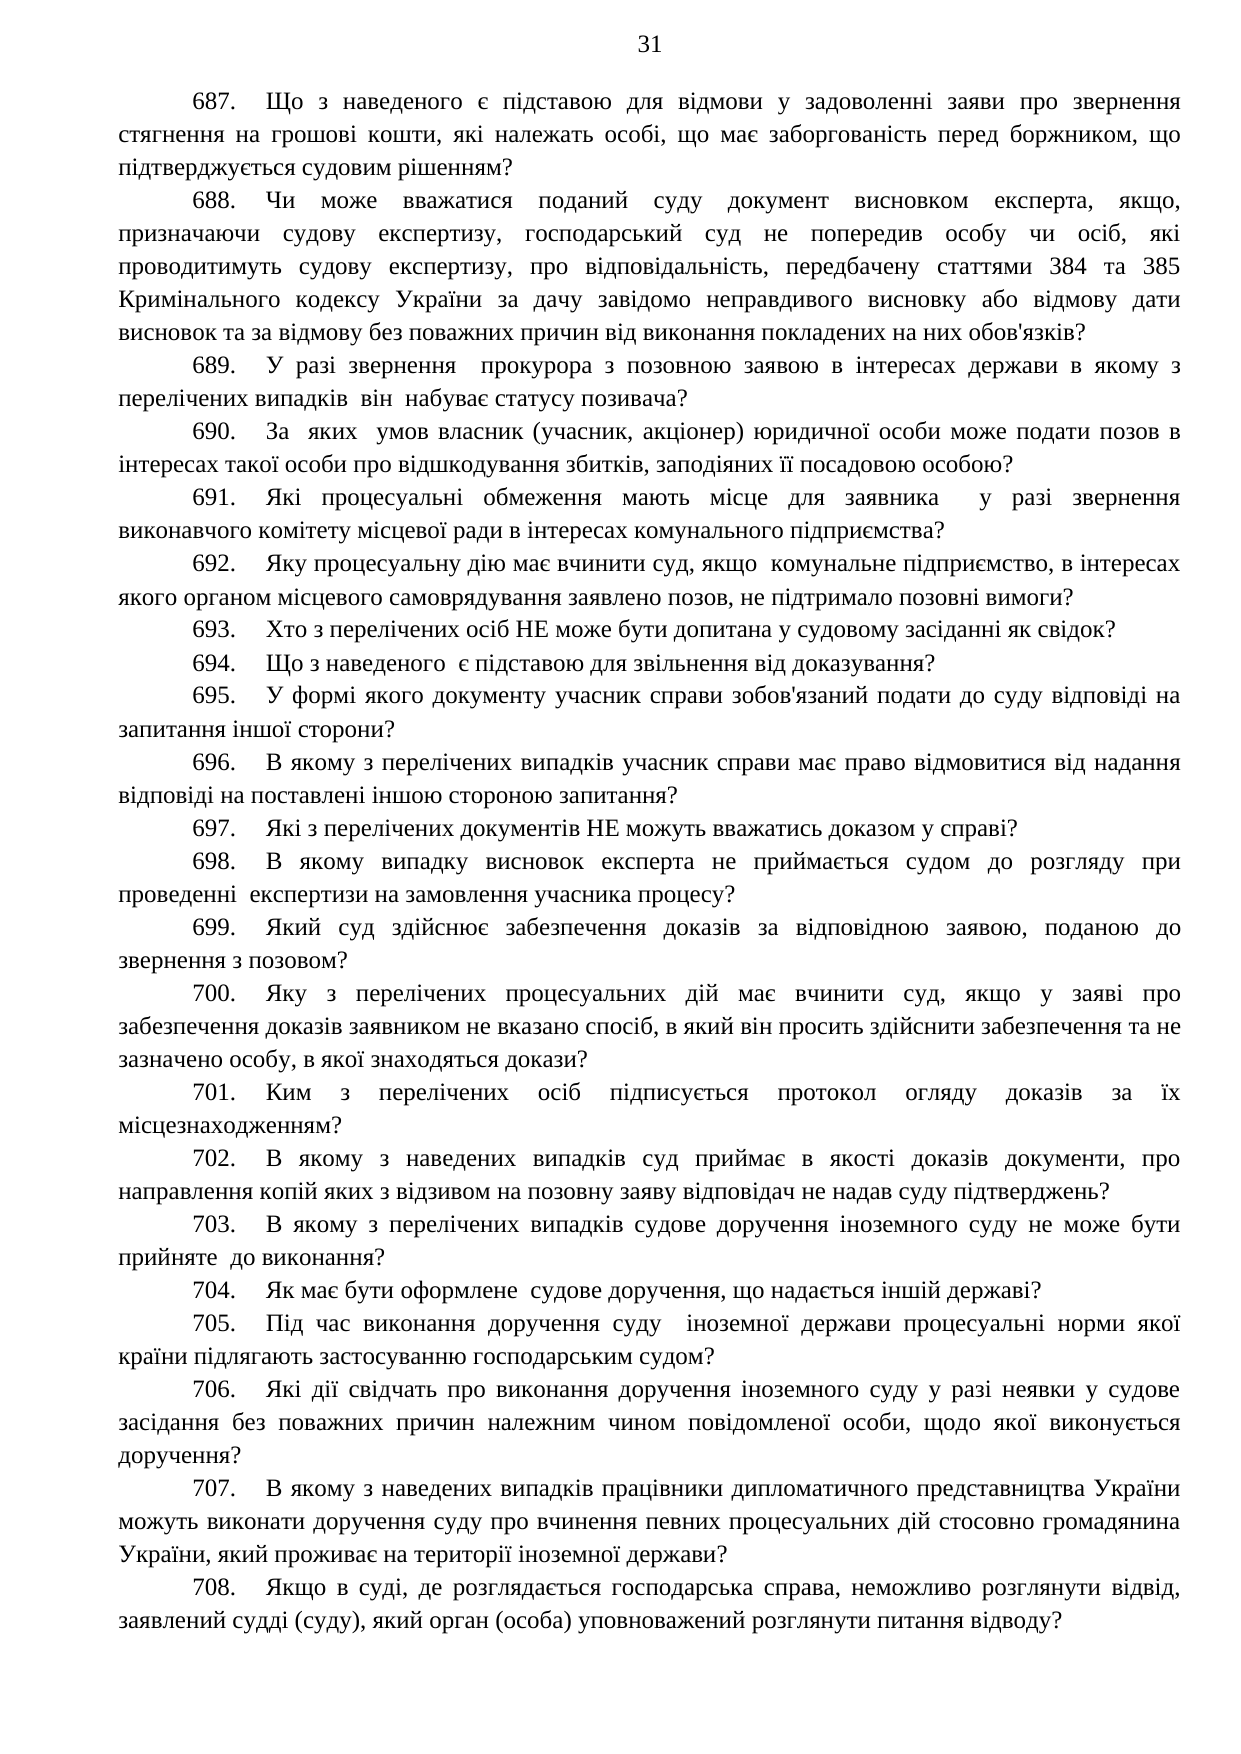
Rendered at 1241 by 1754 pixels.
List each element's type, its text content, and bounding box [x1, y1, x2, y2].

list Які процесуальні обмеження мають місце для заявника у разі звернення виконавчого комітету місцевої ради в інтересах комунального підприємства? [118, 482, 1182, 544]
list Які дії свідчать про виконання доручення іноземного суду у разі неявки у судове засідання без поважних причин належним чином повідомленої особи, щодо якої виконується доручення? [118, 1374, 1182, 1469]
list Що з наведеного є підставою для звільнення від доказування? [118, 648, 1182, 676]
list Які з перелічених документів НЕ можуть вважатись доказом у справі? [118, 813, 1182, 841]
list У разі звернення прокурора з позовною заявою в інтересах держави в якому з перелічених випадків він набуває статусу позивача? [118, 350, 1182, 412]
list В якому випадку висновок експерта не приймається судом до розгляду при проведенні експертизи на замовлення учасника процесу? [118, 846, 1182, 907]
list Як має бути оформлене судове доручення, що надається іншій державі? [118, 1275, 1182, 1304]
list Якщо в суді, де розглядається господарська справа, неможливо розглянути відвід, заявлений судді (суду), який орган (особа) уповноважений розглянути питання відводу? [118, 1572, 1182, 1634]
list Ким з перелічених осіб підписується протокол огляду доказів за їх місцезнаходженням? [118, 1077, 1182, 1139]
list Чи може вважатися поданий суду документ висновком експерта, якщо, призначаючи судову експертизу, господарський суд не попередив особу чи осіб, які проводитимуть судову експертизу, про відповідальність, передбачену статтями 384 та 385 Кримінального кодексу України за дачу завідомо неправдивого висновку або відмову дати висновок та за відмову без поважних причин від виконання покладених на них обов'язків? [118, 185, 1182, 346]
list В якому з наведених випадків суд приймає в якості доказів документи, про направлення копій яких з відзивом на позовну заяву відповідач не надав суду підтверджень? [118, 1143, 1182, 1205]
list За яких умов власник (учасник, акціонер) юридичної особи може подати позов в інтересах такої особи про відшкодування збитків, заподіяних її посадовою особою? [118, 416, 1182, 478]
list Що з наведеного є підставою для відмови у задоволенні заяви про звернення стягнення на грошові кошти, які належать особі, що має заборгованість перед боржником, що підтверджується судовим рішенням? [118, 86, 1182, 181]
list В якому з перелічених випадків учасник справи має право відмовитися від надання відповіді на поставлені іншою стороною запитання? [118, 747, 1182, 808]
list Хто з перелічених осіб НЕ може бути допитана у судовому засіданні як свідок? [118, 614, 1182, 643]
list В якому з перелічених випадків судове доручення іноземного суду не може бути прийняте до виконання? [118, 1209, 1182, 1271]
list Яку з перелічених процесуальних дій має вчинити суд, якщо у заяві про забезпечення доказів заявником не вказано спосіб, в який він просить здійснити забезпечення та не зазначено особу, в якої знаходяться докази? [118, 978, 1182, 1073]
list Який суд здійснює забезпечення доказів за відповідною заявою, поданою до звернення з позовом? [118, 912, 1182, 973]
list Під час виконання доручення суду іноземної держави процесуальні норми якої країни підлягають застосуванню господарським судом? [118, 1308, 1182, 1370]
list В якому з наведених випадків працівники дипломатичного представництва України можуть виконати доручення суду про вчинення певних процесуальних дій стосовно громадянина України, який проживає на території іноземної держави? [118, 1473, 1182, 1568]
list У формі якого документу учасник справи зобов'язаний подати до суду відповіді на запитання іншої сторони? [118, 681, 1182, 742]
list Яку процесуальну дію має вчинити суд, якщо комунальне підприємство, в інтересах якого органом місцевого самоврядування заявлено позов, не підтримало позовні вимоги? [118, 548, 1182, 610]
